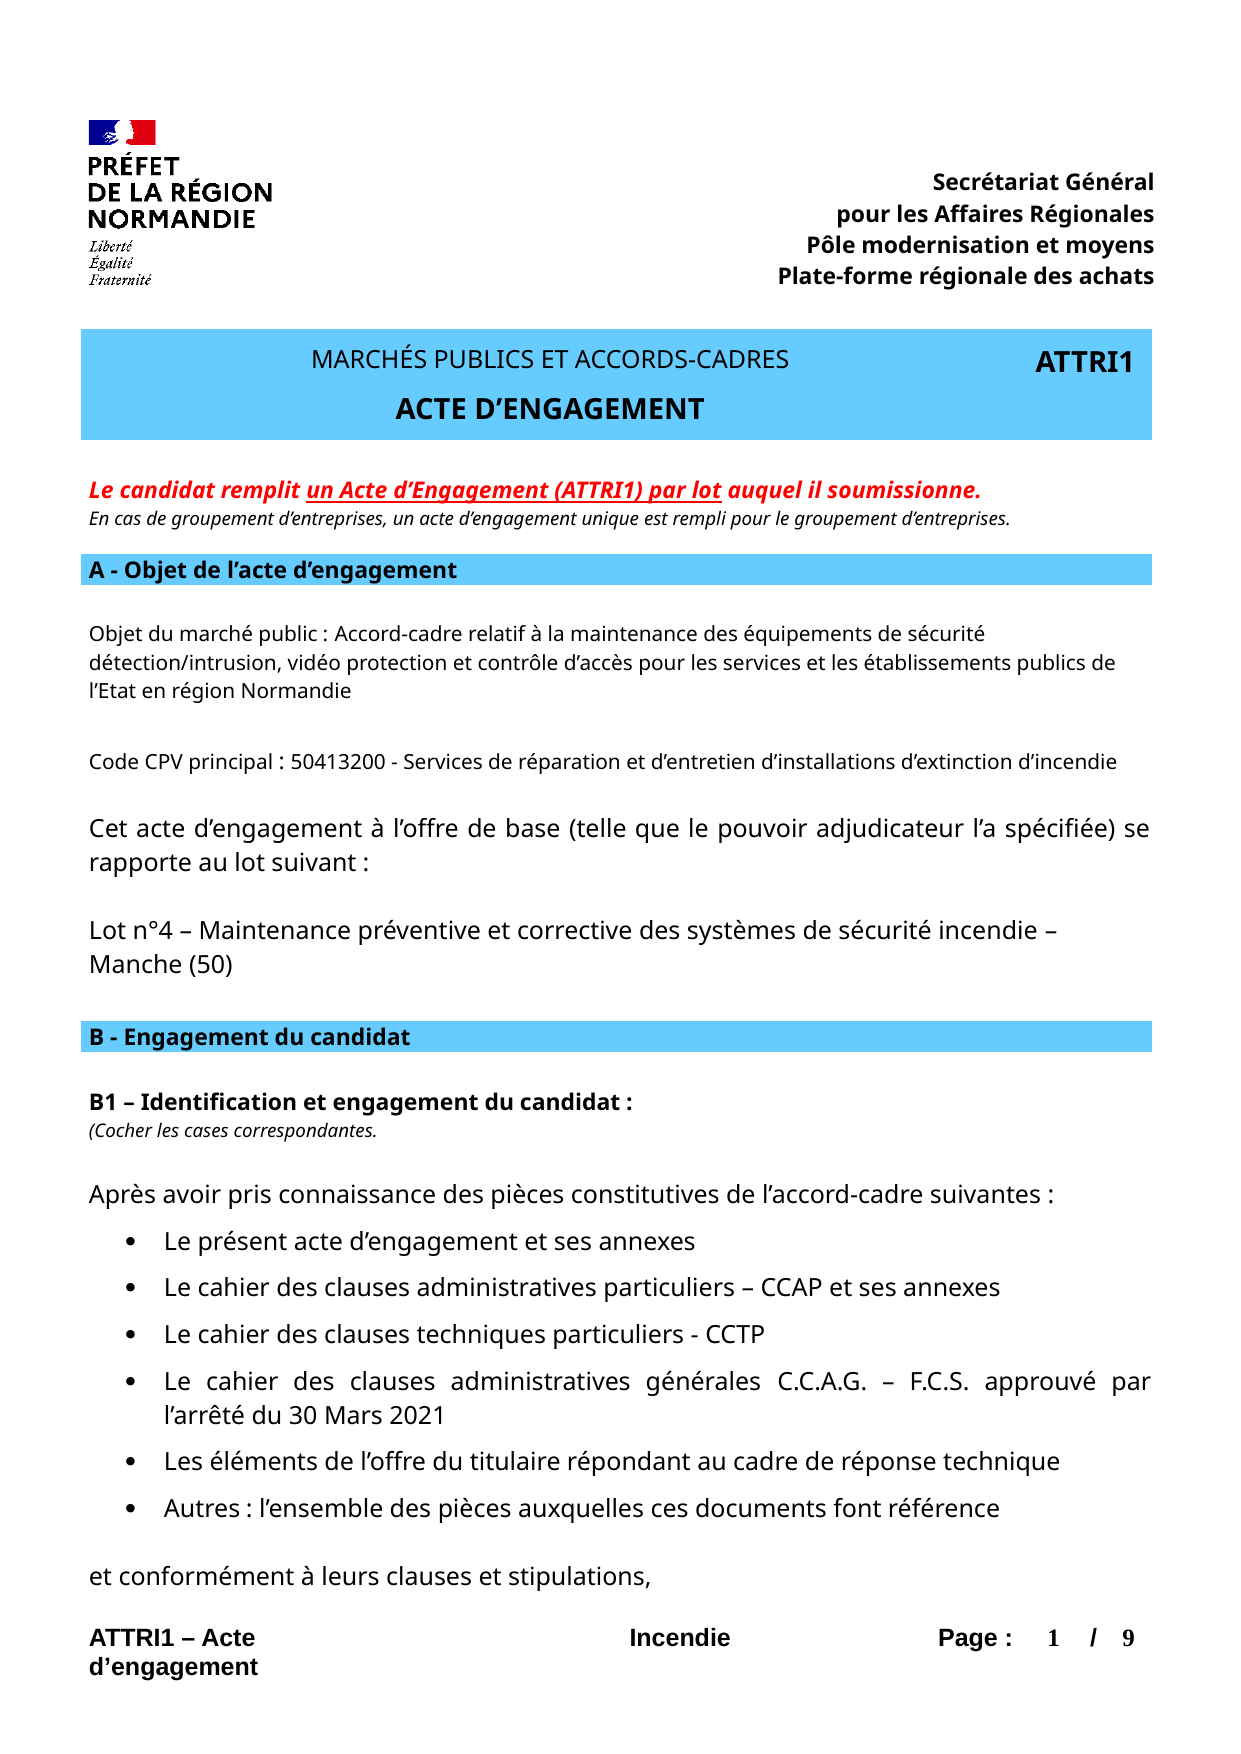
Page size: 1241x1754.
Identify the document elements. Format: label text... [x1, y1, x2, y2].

text Code CPV principal : 50413200 - Services de réparation et d’entretien d’installations d’extinction d’incendie [89, 745, 1152, 776]
subtitle B1 – Identification et engagement du candidat : [89, 1086, 1152, 1117]
picture [88, 120, 287, 292]
table_header A - Objet de l’acte d’engagement [81, 554, 1152, 585]
text Le candidat remplit un Acte d’Engagement (ATTRI1) par lot auquel il soumissionne. [89, 474, 1152, 506]
table_header ATTRI1 [1019, 329, 1152, 440]
text En cas de groupement d’entreprises, un acte d’engagement unique est rempli pour le groupement d’entreprises. [89, 506, 1152, 531]
list Autres : l’ensemble des pièces auxquelles ces documents font référence [259, 1490, 1152, 1524]
list Le cahier des clauses administratives particuliers – CCAP et ses annexes [126, 1270, 1152, 1304]
table_header MARCHéS PUBLICS ET ACCORDS-CADRES ACTE D’ENGAGEMENT [81, 329, 1019, 440]
list Les éléments de l’offre du titulaire répondant au cadre de réponse technique [126, 1444, 1152, 1478]
text Objet du marché public : Accord-cadre relatif à la maintenance des équipements de sécurité détection/intrusion, vidéo protection et contrôle d’accès pour les services et les établissements publics de l’Etat en région Normandie [89, 619, 1152, 704]
text Après avoir pris connaissance des pièces constitutives de l’accord-cadre suivantes : [89, 1177, 1152, 1211]
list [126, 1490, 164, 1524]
text et conformément à leurs clauses et stipulations, [89, 1558, 1152, 1593]
table_header [80, 86, 1167, 298]
list Le cahier des clauses techniques particuliers - CCTP [126, 1317, 1152, 1351]
text Cet acte d’engagement à l’offre de base (telle que le pouvoir adjudicateur l’a spécifiée) se rapporte au lot suivant : [89, 810, 1152, 878]
list Le présent acte d’engagement et ses annexes [126, 1223, 1152, 1258]
text (Cocher les cases correspondantes. [89, 1117, 1152, 1143]
text Lot n°4 – Maintenance préventive et corrective des systèmes de sécurité incendie – Manche (50) [89, 912, 1152, 981]
table_header B - Engagement du candidat [81, 1021, 1152, 1052]
list Le cahier des clauses administratives générales C.C.A.G. – F.C.S. approuvé par l’arrêté du 30 Mars 2021 [126, 1363, 1152, 1431]
